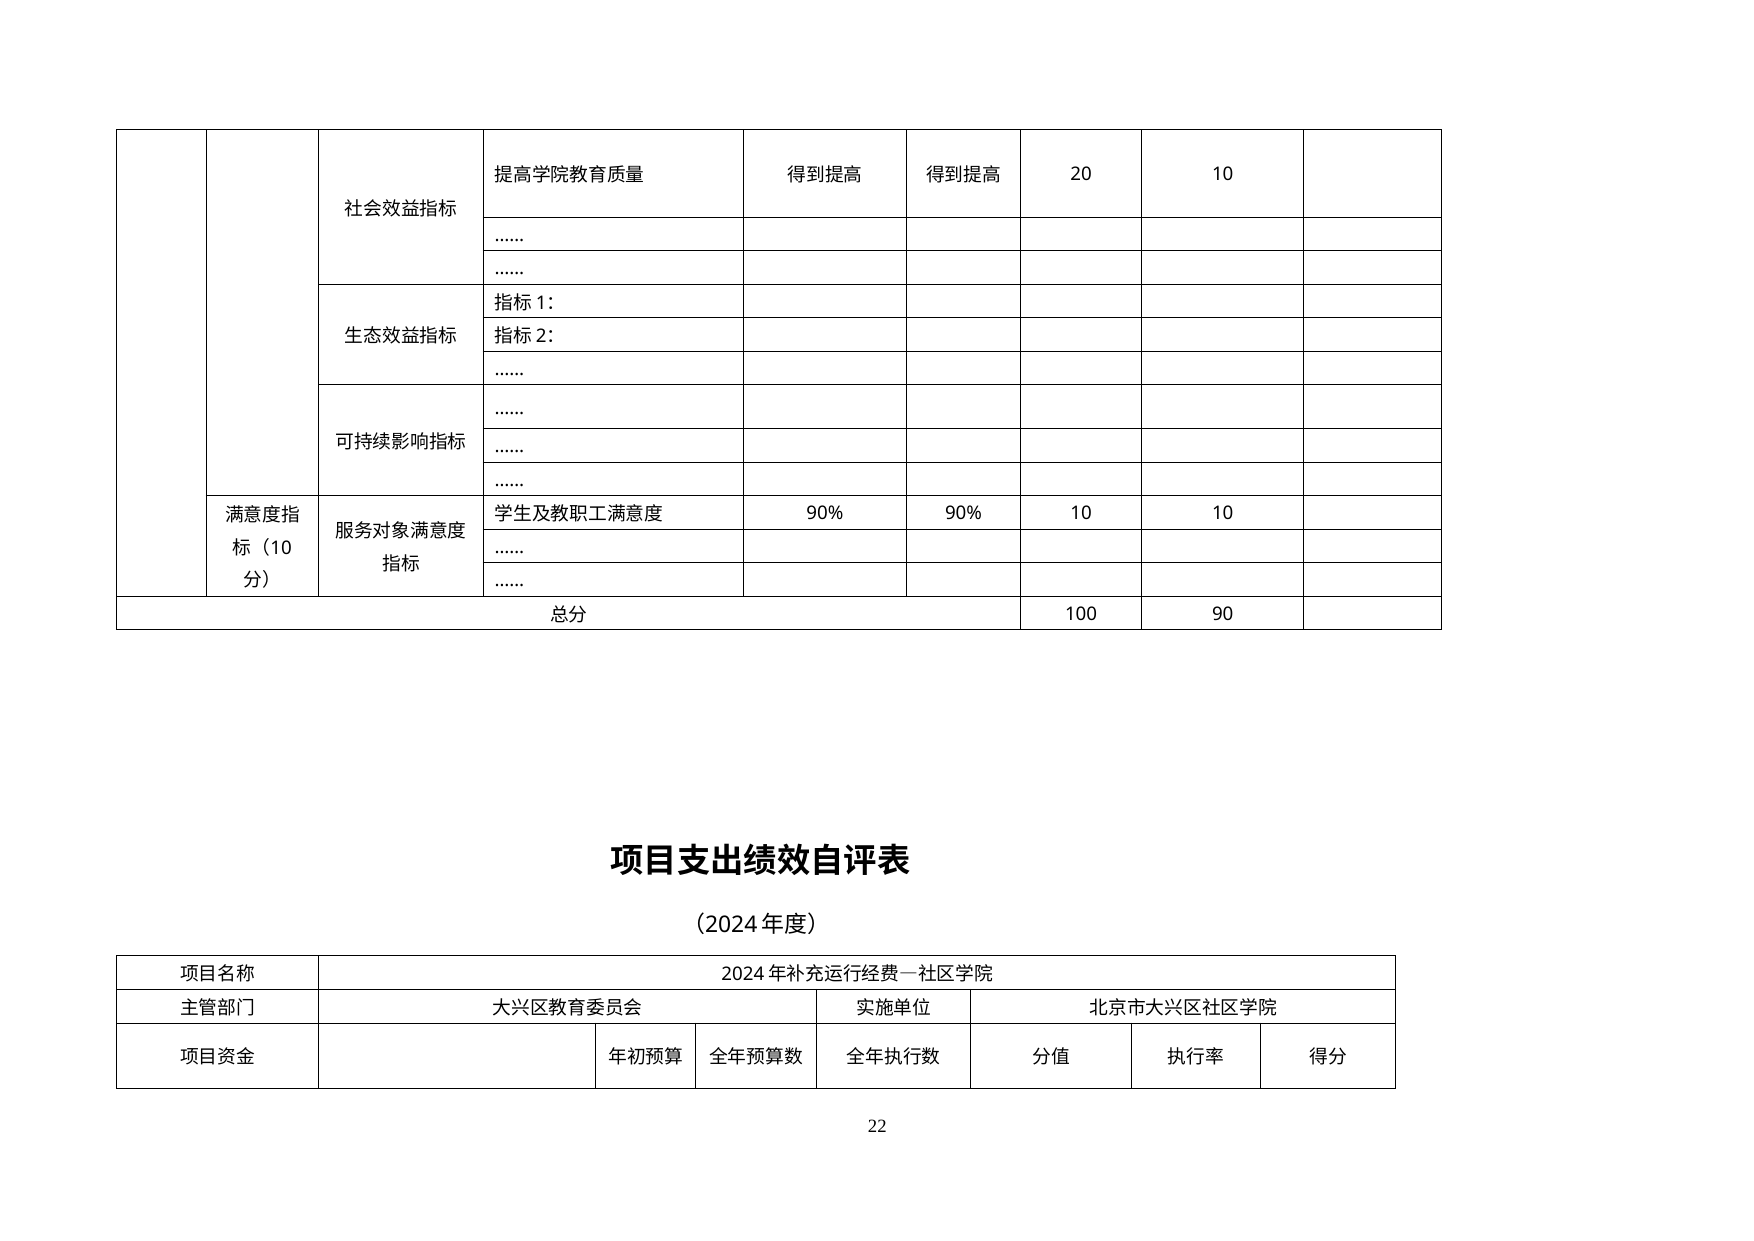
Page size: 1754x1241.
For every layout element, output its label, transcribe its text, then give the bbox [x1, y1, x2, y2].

table_cell 满意度指标（10分） [207, 496, 318, 596]
table_cell [1021, 218, 1141, 250]
table_cell 执行率 [1132, 1024, 1260, 1088]
table_cell [1304, 352, 1441, 384]
table_cell 项目资金 （万元） [117, 1024, 318, 1088]
table_cell 全年预算数 [696, 1024, 816, 1088]
table_cell 北京市大兴区社区学院 [971, 990, 1395, 1022]
table_cell …… [484, 251, 743, 284]
table_cell 项目支出绩效自评表 [117, 630, 1396, 890]
table_cell [907, 563, 1020, 596]
table_cell 10 [1021, 496, 1141, 529]
table_cell [1304, 218, 1441, 250]
table_cell 10 [1142, 496, 1303, 529]
table_cell 实施单位 [817, 990, 970, 1022]
table_cell [1142, 563, 1303, 596]
table_cell 项目名称 [117, 956, 318, 989]
table_cell [907, 218, 1020, 250]
table_cell 提高学院教育质量 [484, 130, 743, 217]
table_cell [1304, 385, 1441, 428]
table_cell 生态效益指标 [319, 285, 483, 384]
table_cell [1021, 385, 1141, 428]
table_cell [1142, 385, 1303, 428]
table_cell …… [484, 218, 743, 250]
table_cell [744, 352, 906, 384]
table_cell [1304, 530, 1441, 562]
table_cell [1304, 429, 1441, 462]
table_cell …… [484, 463, 743, 495]
table_cell [1142, 352, 1303, 384]
table_cell 全年执行数 [817, 1024, 970, 1088]
table_cell [1021, 352, 1141, 384]
table_cell [1021, 463, 1141, 495]
table_cell [319, 1024, 595, 1088]
table_cell [907, 429, 1020, 462]
table_cell 90 [1142, 597, 1303, 629]
table_cell …… [484, 429, 743, 462]
table_cell [907, 318, 1020, 351]
table_cell 得到提高 [744, 130, 906, 217]
table_cell [1021, 285, 1141, 317]
table_cell [744, 318, 906, 351]
table_cell [1021, 318, 1141, 351]
table_cell [1304, 285, 1441, 317]
table_cell [1021, 563, 1141, 596]
table_cell [1142, 251, 1303, 284]
table_cell [1142, 218, 1303, 250]
table_cell [907, 251, 1020, 284]
table_cell 得分 [1261, 1024, 1395, 1088]
table_cell 100 [1021, 597, 1141, 629]
table_cell …… [484, 530, 743, 562]
table_cell …… [484, 385, 743, 428]
table_cell 分值 [971, 1024, 1131, 1088]
table_cell [1142, 463, 1303, 495]
table_cell 得到提高 [907, 130, 1020, 217]
table_cell [744, 530, 906, 562]
table_cell [1142, 285, 1303, 317]
table_cell （2024年度） [117, 890, 1396, 955]
table_cell [1021, 429, 1141, 462]
table_cell [1142, 318, 1303, 351]
table_cell [744, 563, 906, 596]
table_cell [1021, 530, 1141, 562]
table_cell 社会效益指标 [319, 130, 483, 284]
table_cell 大兴区教育委员会 [319, 990, 816, 1022]
table_cell [744, 285, 906, 317]
table_cell …… [484, 352, 743, 384]
table_cell [744, 463, 906, 495]
table_cell [1021, 251, 1141, 284]
table_cell 年初预算 [596, 1024, 695, 1088]
table_cell 服务对象满意度指标 [319, 496, 483, 596]
table_cell [1304, 496, 1441, 529]
table_cell [1304, 318, 1441, 351]
table_cell [907, 285, 1020, 317]
table_cell [907, 385, 1020, 428]
table_cell [907, 463, 1020, 495]
table_cell 指标1： [484, 285, 743, 317]
table_cell 总分 [117, 597, 1020, 629]
table_cell 90% [907, 496, 1020, 529]
table_cell [1142, 429, 1303, 462]
table_cell 20 [1021, 130, 1141, 217]
table_cell [1304, 597, 1441, 629]
table_cell [744, 385, 906, 428]
table_cell …… [484, 563, 743, 596]
table_cell 2024年补充运行经费—社区学院 [319, 956, 1395, 989]
table_cell [744, 429, 906, 462]
table_cell 90% [744, 496, 906, 529]
table_cell [907, 530, 1020, 562]
table_cell [1304, 563, 1441, 596]
table_cell 可持续影响指标 [319, 385, 483, 495]
table_cell 主管部门 [117, 990, 318, 1022]
table_cell [744, 218, 906, 250]
table_cell [744, 251, 906, 284]
table_cell [1304, 251, 1441, 284]
table_cell [1142, 530, 1303, 562]
table_cell 指标2： [484, 318, 743, 351]
table_cell [1304, 463, 1441, 495]
table_cell [907, 352, 1020, 384]
table_cell 10 [1142, 130, 1303, 217]
table_cell 学生及教职工满意度 [484, 496, 743, 529]
table_cell [1304, 130, 1441, 217]
